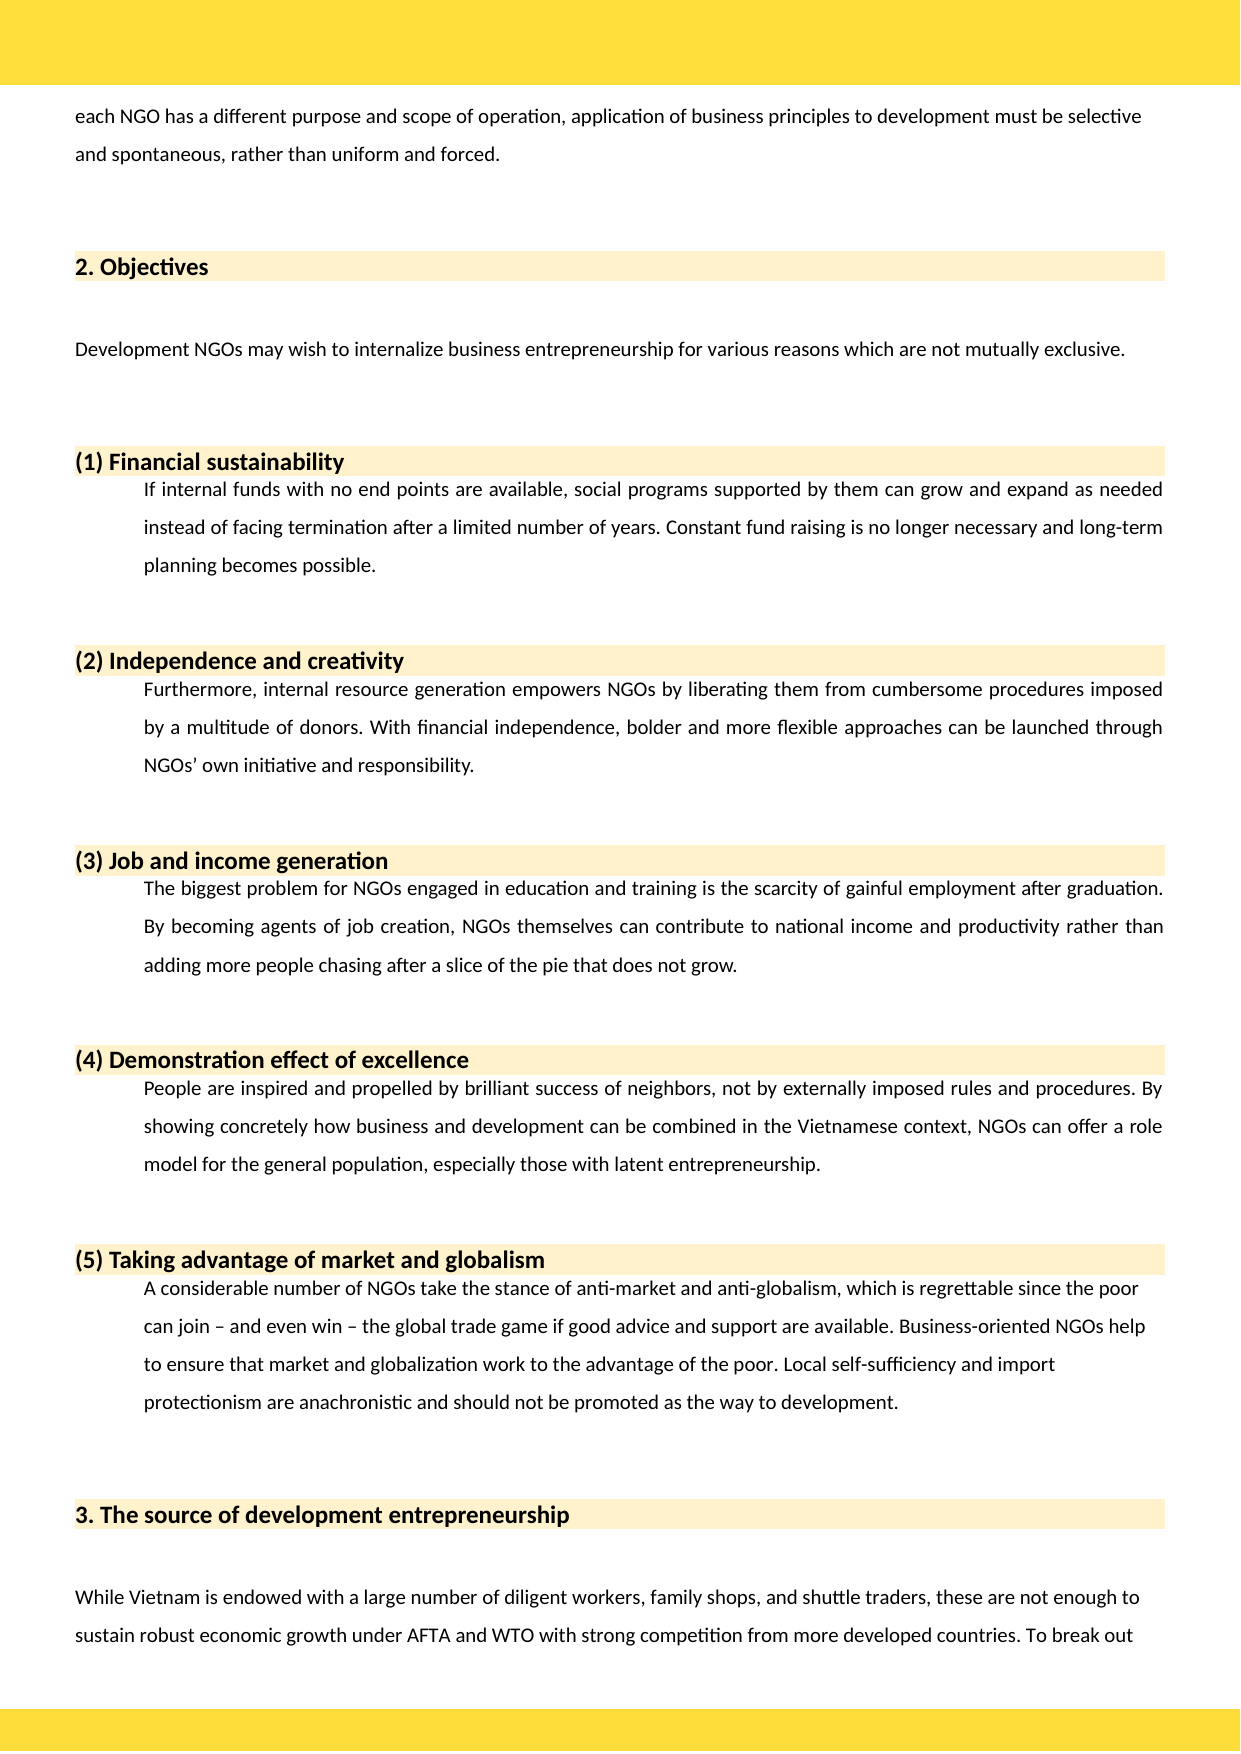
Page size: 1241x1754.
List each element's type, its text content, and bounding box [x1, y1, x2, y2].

subtitle (5) Taking advantage of market and globalism [75, 1244, 1165, 1275]
picture [0, 1709, 1241, 1751]
text If internal funds with no end points are available, social programs supported by them can grow and expand as needed instead of facing termination after a limited number of years. Constant fund raising is no longer necessary and long-term planning becomes possible. [144, 476, 1165, 578]
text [75, 1584, 1165, 1648]
text Furthermore, internal resource generation empowers NGOs by liberating them from cumbersome procedures imposed by a multitude of donors. With financial independence, bolder and more flexible approaches can be launched through NGOs’ own initiative and responsibility. [144, 676, 1165, 777]
subtitle (1) Financial sustainability [75, 446, 1165, 476]
subtitle 2. Objectives [75, 251, 1165, 281]
subtitle (3) Job and income generation [75, 845, 1165, 876]
picture [0, 0, 1241, 85]
subtitle (2) Independence and creativity [75, 645, 1165, 676]
text The biggest problem for NGOs engaged in education and training is the scarcity of gainful employment after graduation. By becoming agents of job creation, NGOs themselves can contribute to national income and productivity rather than adding more people chasing after a slice of the pie that does not grow. [144, 876, 1165, 977]
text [75, 103, 1165, 167]
text People are inspired and propelled by brilliant success of neighbors, not by externally imposed rules and procedures. By showing concretely how business and development can be combined in the Vietnamese context, NGOs can offer a role model for the general population, especially those with latent entrepreneurship. [144, 1075, 1165, 1177]
subtitle 3. The source of development entrepreneurship [75, 1499, 1165, 1529]
subtitle (4) Demonstration effect of excellence [75, 1045, 1165, 1075]
text Development NGOs may wish to internalize business entrepreneurship for various reasons which are not mutually exclusive. [75, 336, 1165, 361]
text A considerable number of NGOs take the stance of anti-market and anti-globalism, which is regrettable since the poor can join – and even win – the global trade game if good advice and support are available. Business-oriented NGOs help to ensure that market and globalization work to the advantage of the poor. Local self-sufficiency and import protectionism are anachronistic and should not be promoted as the way to development. [144, 1275, 1165, 1415]
